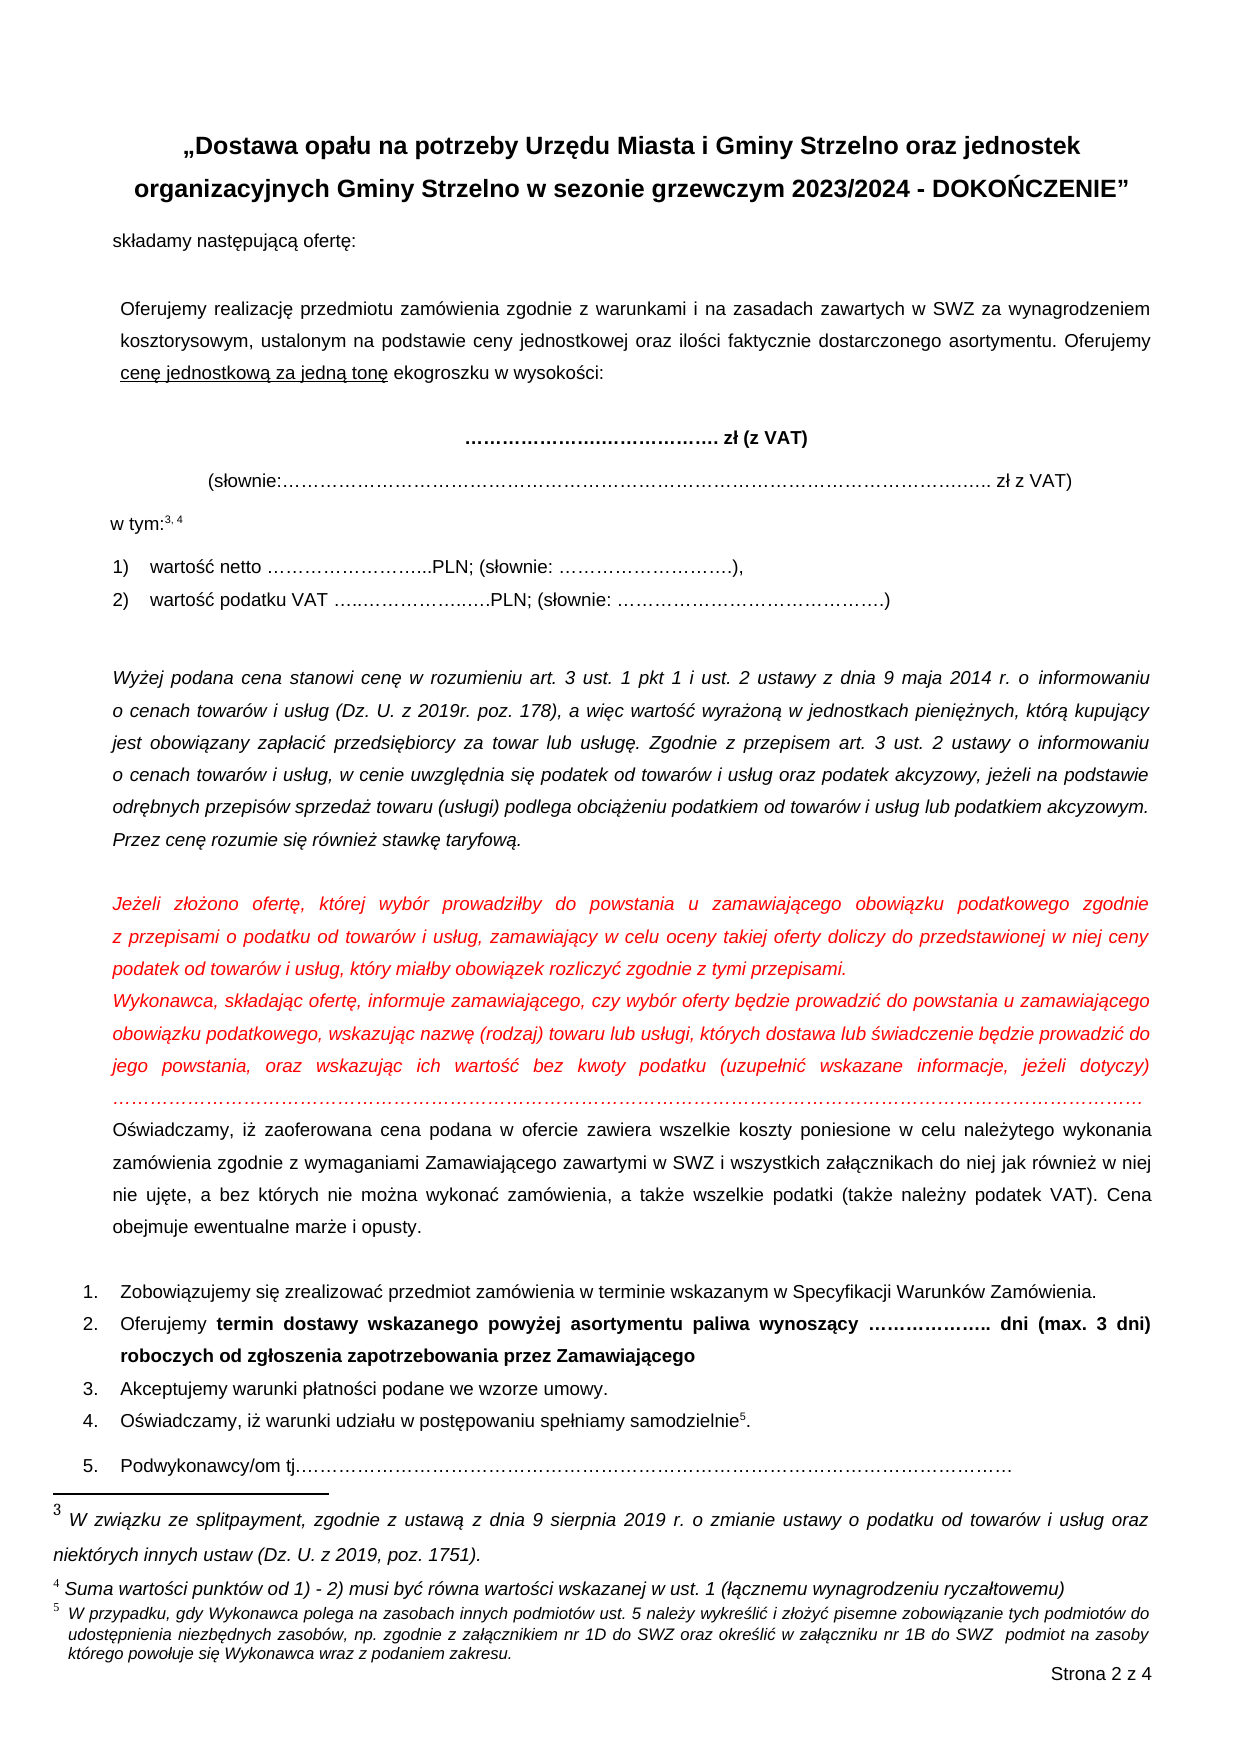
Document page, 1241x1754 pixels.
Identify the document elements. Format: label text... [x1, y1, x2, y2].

list Akceptujemy warunki płatności podane we wzorze umowy. [83, 1378, 1152, 1399]
list Oferujemy realizację przedmiotu zamówienia zgodnie z warunkami i na zasadach zawartych w SWZ za wynagrodzeniem kosztorysowym, ustalonym na podstawie ceny jednostkowej oraz ilości faktycznie dostarczonego asortymentu. Oferujemy cenę jednostkową za jedną tonę ekogroszku w wysokości: [120, 297, 1152, 384]
list Wykonawca, składając ofertę, informuje zamawiającego, czy wybór oferty będzie prowadzić do powstania u zamawiającego obowiązku podatkowego, wskazując nazwę (rodzaj) towaru lub usługi, których dostawa lub świadczenie będzie prowadzić do jego powstania, oraz wskazując ich wartość bez kwoty podatku (uzupełnić wskazane informacje, jeżeli dotyczy) ………………………………………………………………………………………………………………………………………………… [112, 990, 1152, 1108]
text Oświadczamy, iż zaoferowana cena podana w ofercie zawiera wszelkie koszty poniesione w celu należytego wykonania zamówienia zgodnie z wymaganiami Zamawiającego zawartymi w SWZ i wszystkich załącznikach do niej jak również w niej nie ujęte, a bez których nie można wykonać zamówienia, a także wszelkie podatki (także należny podatek VAT). Cena obejmuje ewentualne marże i opusty. [112, 1119, 1152, 1238]
list wartość podatku VAT …..……………..….PLN; (słownie: …………………………………….) [112, 588, 1152, 610]
text „Dostawa opału na potrzeby Urzędu Miasta i Gminy Strzelno oraz jednostek organizacyjnych Gminy Strzelno w sezonie grzewczym 2023/2024 - DOKOŃCZENIE” [112, 131, 1152, 202]
list Oświadczamy, iż warunki udziału w postępowaniu spełniamy samodzielnie. [83, 1410, 1152, 1431]
list ………………….………………. zł (z VAT) [120, 427, 1152, 448]
list Podwykonawcy/om tj.…………………………………………………………………………………………………… [83, 1455, 1152, 1476]
list Zobowiązujemy się zrealizować przedmiot zamówienia w terminie wskazanym w Specyfikacji Warunków Zamówienia. [83, 1281, 1152, 1302]
list (słownie:……………………………………………………………………………………………….….. zł z VAT) [128, 470, 1152, 491]
list Jeżeli złożono ofertę, której wybór prowadziłby do powstania u zamawiającego obowiązku podatkowego zgodnie z przepisami o podatku od towarów i usług, zamawiający w celu oceny takiej oferty doliczy do przedstawionej w niej ceny podatek od towarów i usług, który miałby obowiązek rozliczyć zgodnie z tymi przepisami. [112, 893, 1152, 979]
list w tym:, [53, 513, 1152, 534]
text składamy następującą ofertę: [83, 229, 1152, 251]
list Oferujemy termin dostawy wskazanego powyżej asortymentu paliwa wynoszący ……………….. dni (max. 3 dni) roboczych od zgłoszenia zapotrzebowania przez Zamawiającego [83, 1313, 1152, 1367]
list wartość netto ……………………...PLN; (słownie: ……………………….), [112, 556, 1152, 578]
list Wyżej podana cena stanowi cenę w rozumieniu art. 3 ust. 1 pkt 1 i ust. 2 ustawy z dnia 9 maja 2014 r. o informowaniu o cenach towarów i usług (Dz. U. z 2019r. poz. 178), a więc wartość wyrażoną w jednostkach pieniężnych, którą kupujący jest obowiązany zapłacić przedsiębiorcy za towar lub usługę. Zgodnie z przepisem art. 3 ust. 2 ustawy o informowaniu o cenach towarów i usług, w cenie uwzględnia się podatek od towarów i usług oraz podatek akcyzowy, jeżeli na podstawie odrębnych przepisów sprzedaż towaru (usługi) podlega obciążeniu podatkiem od towarów i usług lub podatkiem akcyzowym. Przez cenę rozumie się również stawkę taryfową. [112, 667, 1152, 850]
